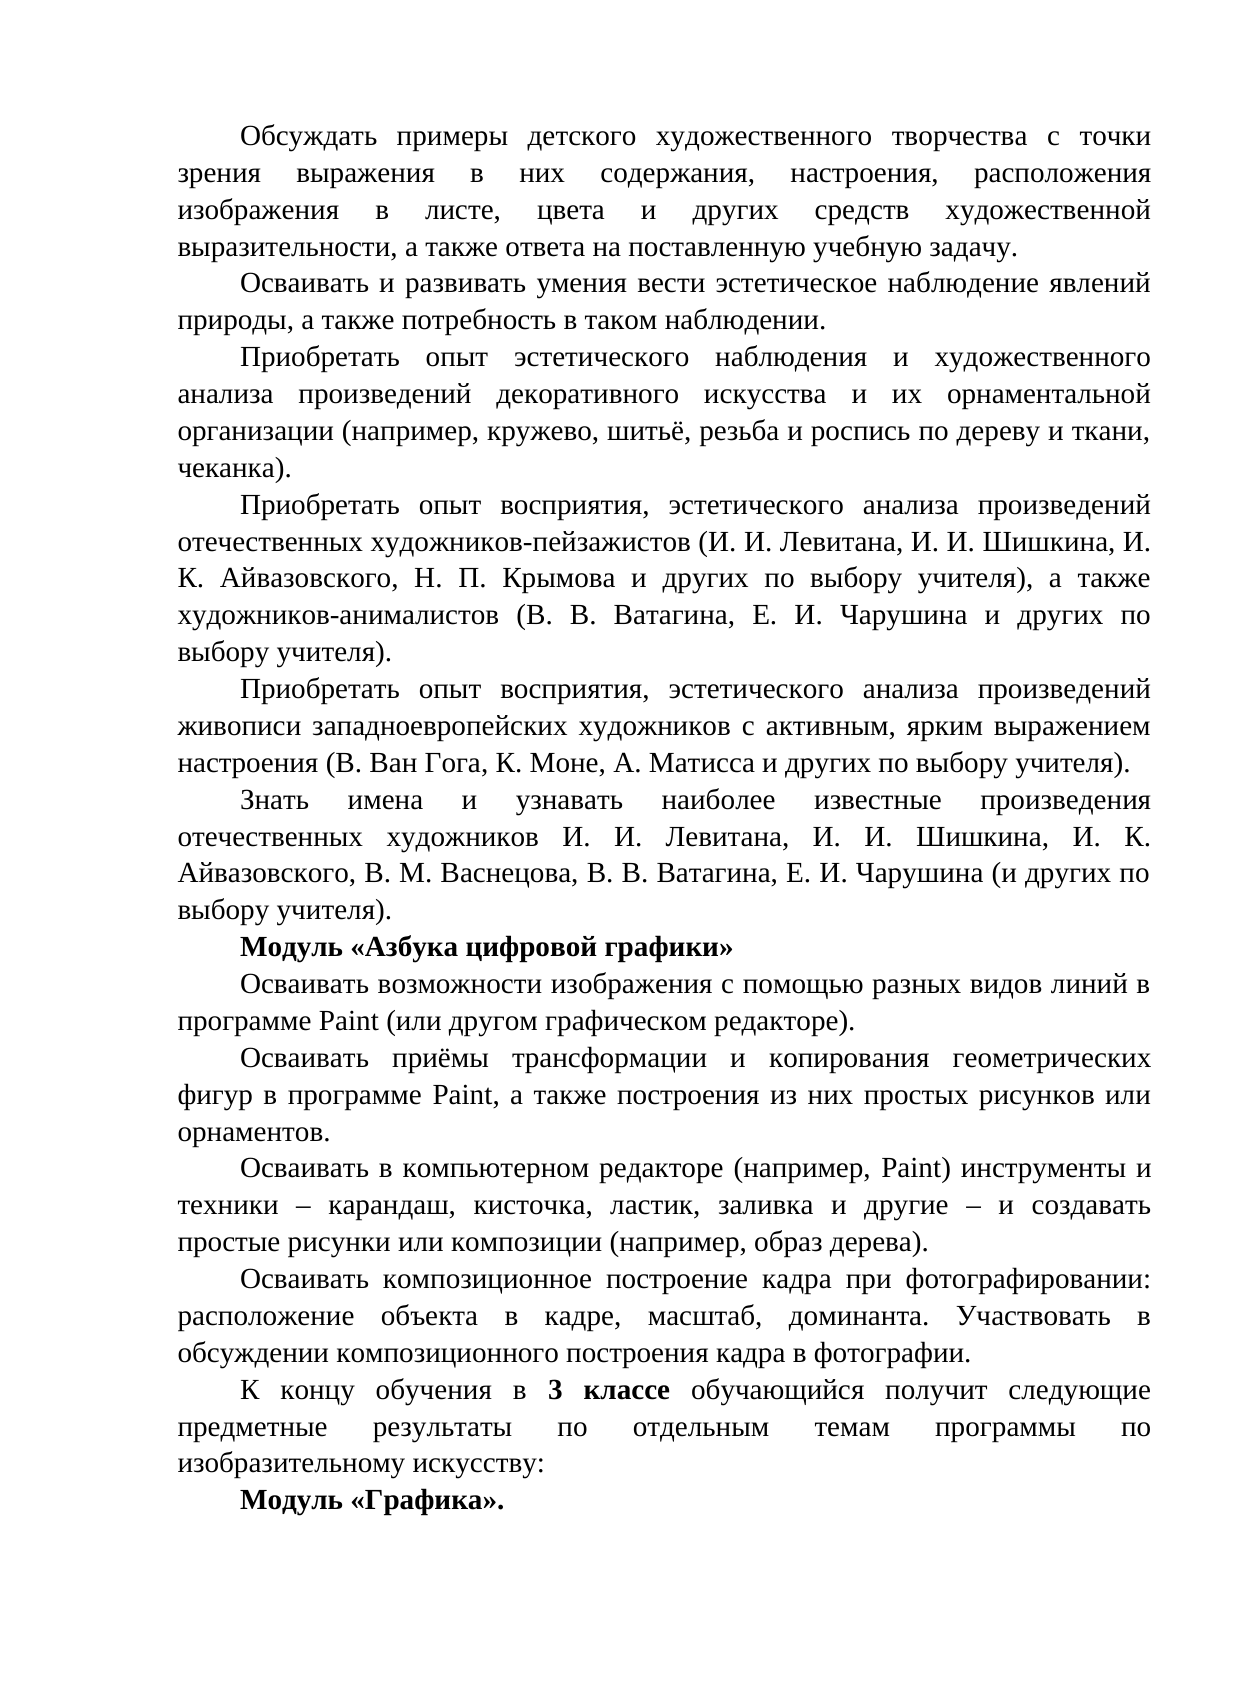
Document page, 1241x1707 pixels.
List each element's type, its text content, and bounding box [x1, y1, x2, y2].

text Осваивать возможности изображения с помощью разных видов линий в программе Paint (или другом графическом редакторе). [177, 966, 1152, 1037]
text Осваивать в компьютерном редакторе (например, Paint) инструменты и техники – карандаш, кисточка, ластик, заливка и другие – и создавать простые рисунки или композиции (например, образ дерева). [177, 1151, 1152, 1258]
text К концу обучения в 3 классе обучающийся получит следующие предметные результаты по отдельным темам программы по изобразительному искусству: [177, 1372, 1152, 1479]
text Приобретать опыт эстетического наблюдения и художественного анализа произведений декоративного искусства и их орнаментальной организации (например, кружево, шитьё, резьба и роспись по дереву и ткани, чеканка). [177, 339, 1152, 483]
text Осваивать приёмы трансформации и копирования геометрических фигур в программе Paint, а также построения из них простых рисунков или орнаментов. [177, 1040, 1152, 1147]
text Приобретать опыт восприятия, эстетического анализа произведений отечественных художников-пейзажистов (И. И. Левитана, И. И. Шишкина, И. К. Айвазовского, Н. П. Крымова и других по выбору учителя), а также художников-анималистов (В. В. Ватагина, Е. И. Чарушина и других по выбору учителя). [177, 487, 1152, 668]
text Осваивать композиционное построение кадра при фотографировании: расположение объекта в кадре, масштаб, доминанта. Участвовать в обсуждении композиционного построения кадра в фотографии. [177, 1261, 1152, 1368]
text Приобретать опыт восприятия, эстетического анализа произведений живописи западноевропейских художников с активным, ярким выражением настроения (В. Ван Гога, К. Моне, А. Матисса и других по выбору учителя). [177, 671, 1152, 778]
text Модуль «Азбука цифровой графики» [177, 929, 1152, 963]
text Обсуждать примеры детского художественного творчества с точки зрения выражения в них содержания, настроения, расположения изображения в листе, цвета и других средств художественной выразительности, а также ответа на поставленную учебную задачу. [177, 118, 1152, 262]
text Знать имена и узнавать наиболее известные произведения отечественных художников И. И. Левитана, И. И. Шишкина, И. К. Айвазовского, В. М. Васнецова, В. В. Ватагина, Е. И. Чарушина (и других по выбору учителя). [177, 782, 1152, 926]
text Осваивать и развивать умения вести эстетическое наблюдение явлений природы, а также потребность в таком наблюдении. [177, 266, 1152, 336]
text Модуль «Графика». [177, 1482, 1152, 1516]
